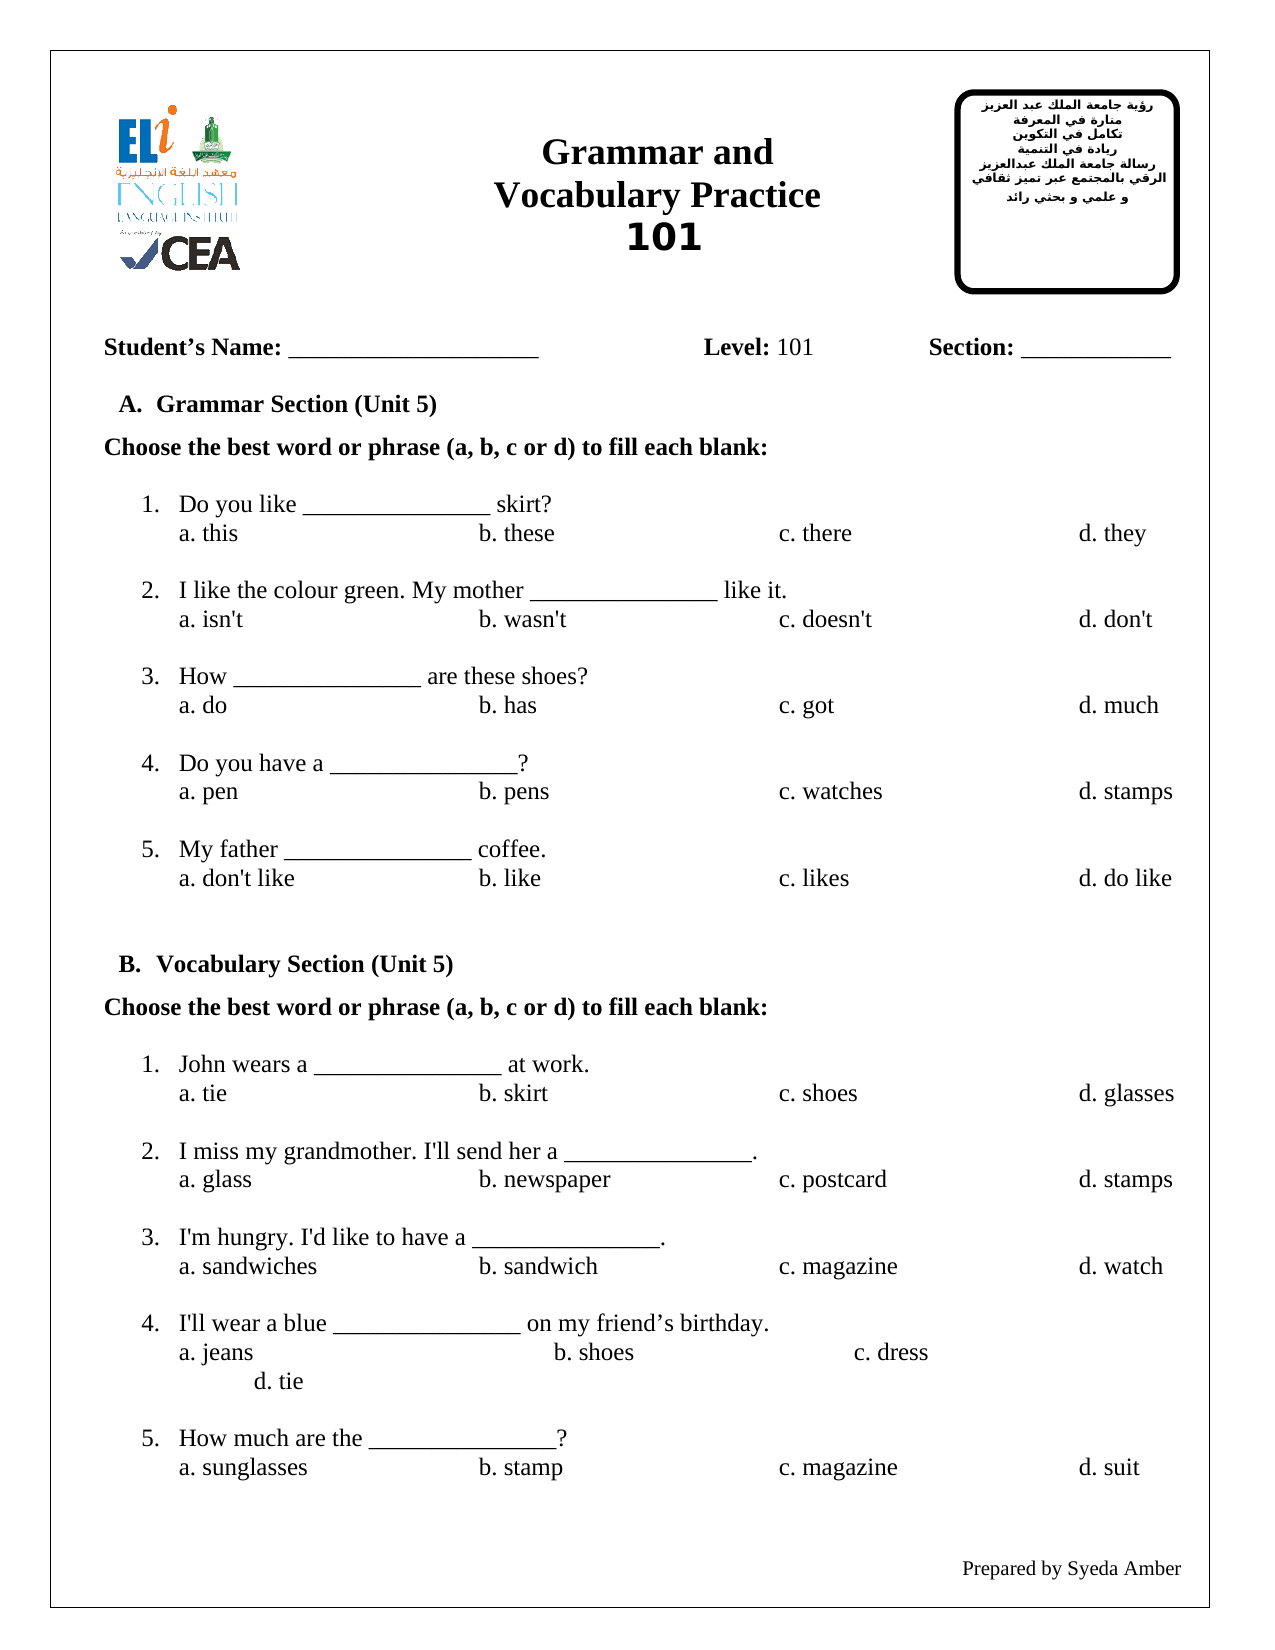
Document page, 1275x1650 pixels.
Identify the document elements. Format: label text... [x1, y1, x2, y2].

list Vocabulary Section (Unit 5) [118, 949, 1181, 978]
list Grammar Section (Unit 5) [118, 389, 1181, 418]
picture [103, 103, 255, 274]
list How much are the _______________? [141, 1423, 1181, 1452]
list a. do b. has c. got d. much [178, 690, 1181, 719]
text Student’s Name: ____________________ Level: 101 Section: ____________ [103, 332, 1181, 360]
list a. this b. these c. there d. they [178, 518, 1181, 546]
text Choose the best word or phrase (a, b, c or d) to fill each blank: [103, 992, 1181, 1021]
list a. isn't b. wasn't c. doesn't d. don't [178, 604, 1181, 633]
list Do you like _______________ skirt? [141, 489, 1181, 518]
list I'll wear a blue _______________ on my friend’s birthday. [141, 1308, 1181, 1337]
list I'm hungry. I'd like to have a _______________. [141, 1222, 1181, 1251]
list Choose the best word or phrase (a, b, c or d) to fill each blank: [103, 432, 1181, 461]
list a. pen b. pens c. watches d. stamps [178, 776, 1181, 805]
list I miss my grandmother. I'll send her a _______________. [141, 1136, 1181, 1164]
list a. glass b. newspaper c. postcard d. stamps [178, 1164, 1181, 1193]
list a. sunglasses b. stamp c. magazine d. suit [178, 1452, 1181, 1481]
list I like the colour green. My mother _______________ like it. [141, 575, 1181, 604]
list Do you have a _______________? [141, 748, 1181, 776]
list a. sandwiches b. sandwich c. magazine d. watch [178, 1251, 1181, 1279]
list My father _______________ coffee. [141, 834, 1181, 863]
list How _______________ are these shoes? [141, 661, 1181, 690]
list a. tie b. skirt c. shoes d. glasses [178, 1078, 1181, 1107]
list John wears a _______________ at work. [141, 1049, 1181, 1078]
list a. jeans b. shoes c. dress d. tie [178, 1337, 1181, 1394]
list a. don't like b. like c. likes d. do like [178, 863, 1181, 891]
